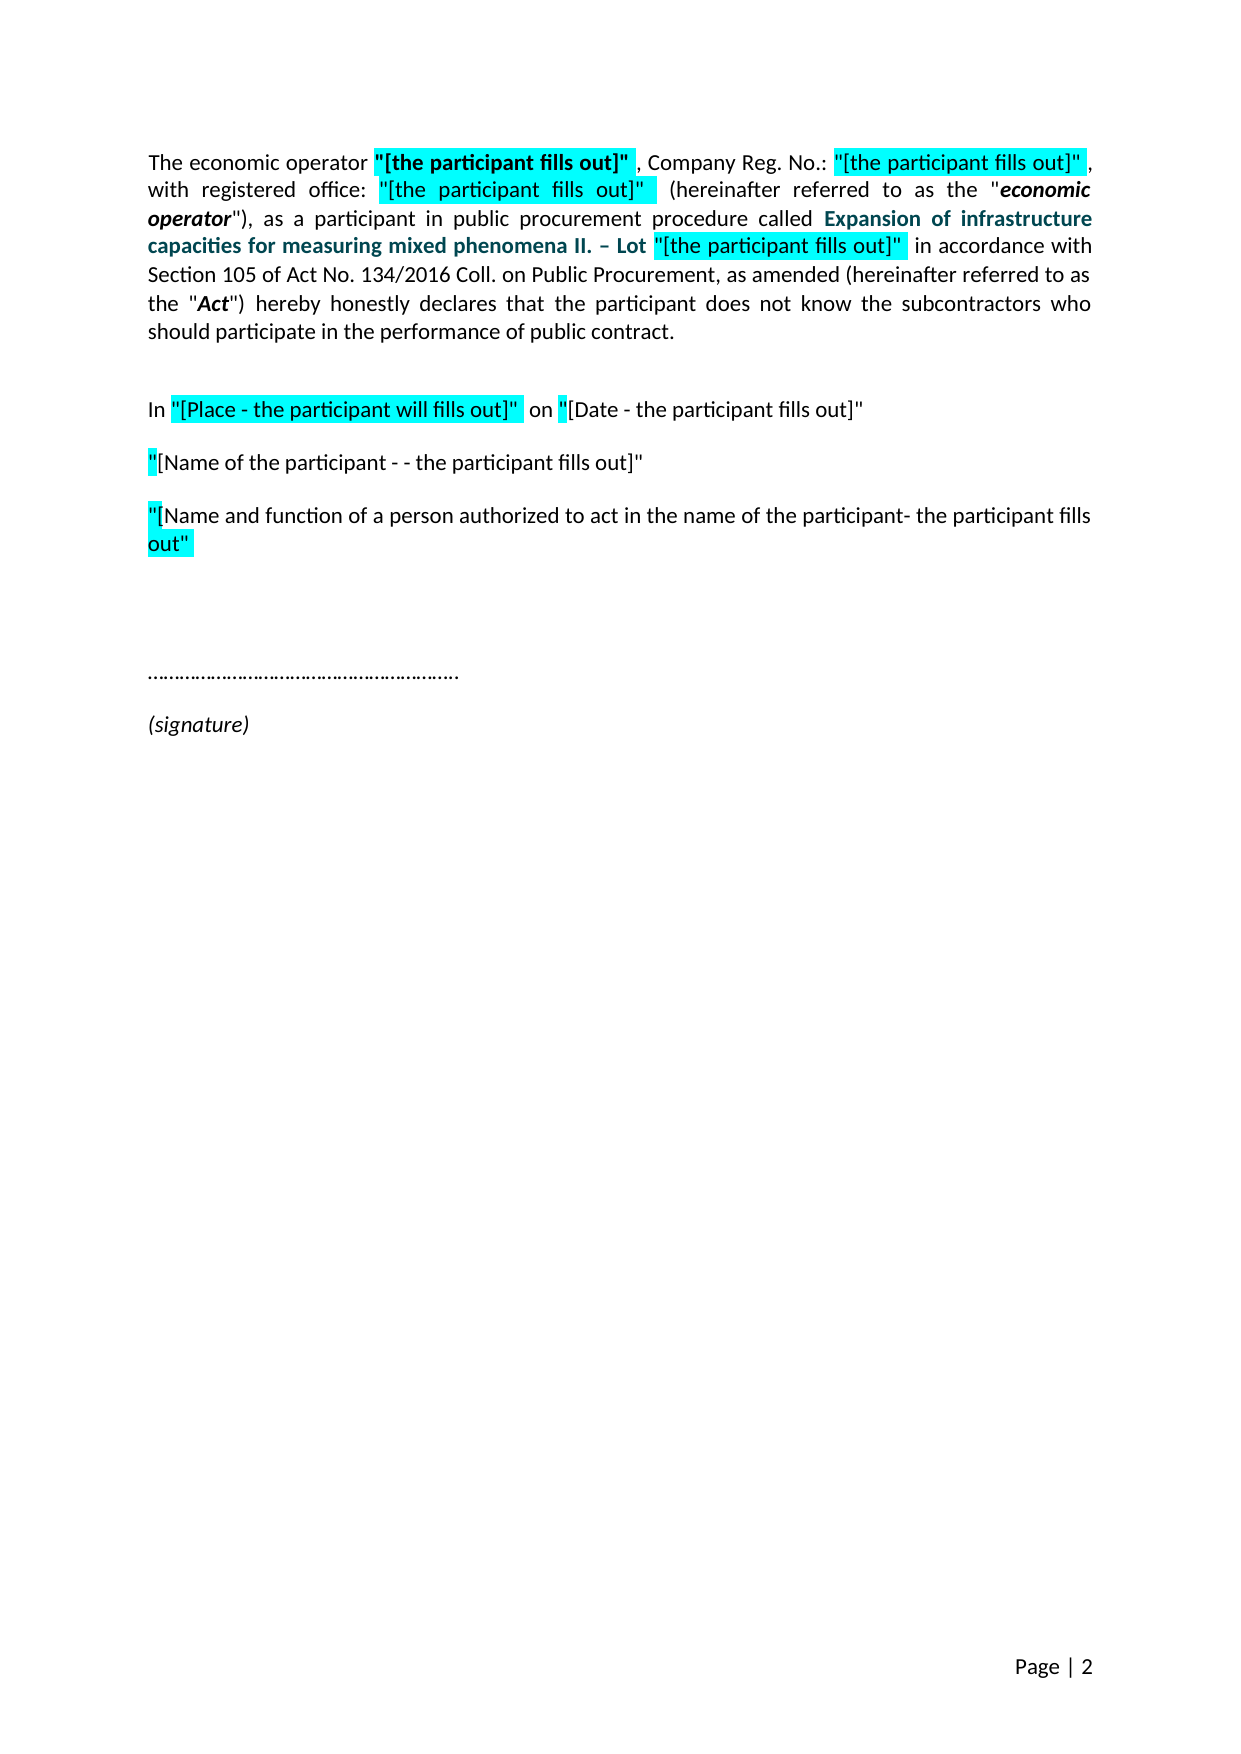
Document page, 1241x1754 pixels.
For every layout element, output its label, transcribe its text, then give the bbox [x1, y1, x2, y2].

text ………………………………………………….. [148, 657, 1093, 685]
text In on [524, 395, 558, 423]
text In on [567, 395, 1093, 423]
text The economic operator , Company Reg. No.: , with registered office: (hereinafter referred to as the "economic operator"), as a participant in public procurement procedure called Expansion of infrastructure capacities for measuring mixed phenomena II. – Lot in accordance with Section 105 of Act No. 134/2016 Coll. on Public Procurement, as amended (hereinafter referred to as the "Act") hereby honestly declares that the participant does not know the subcontractors who should participate in the performance of public contract. [148, 148, 1093, 345]
text In on [148, 395, 171, 423]
text (signature) [148, 710, 1093, 738]
